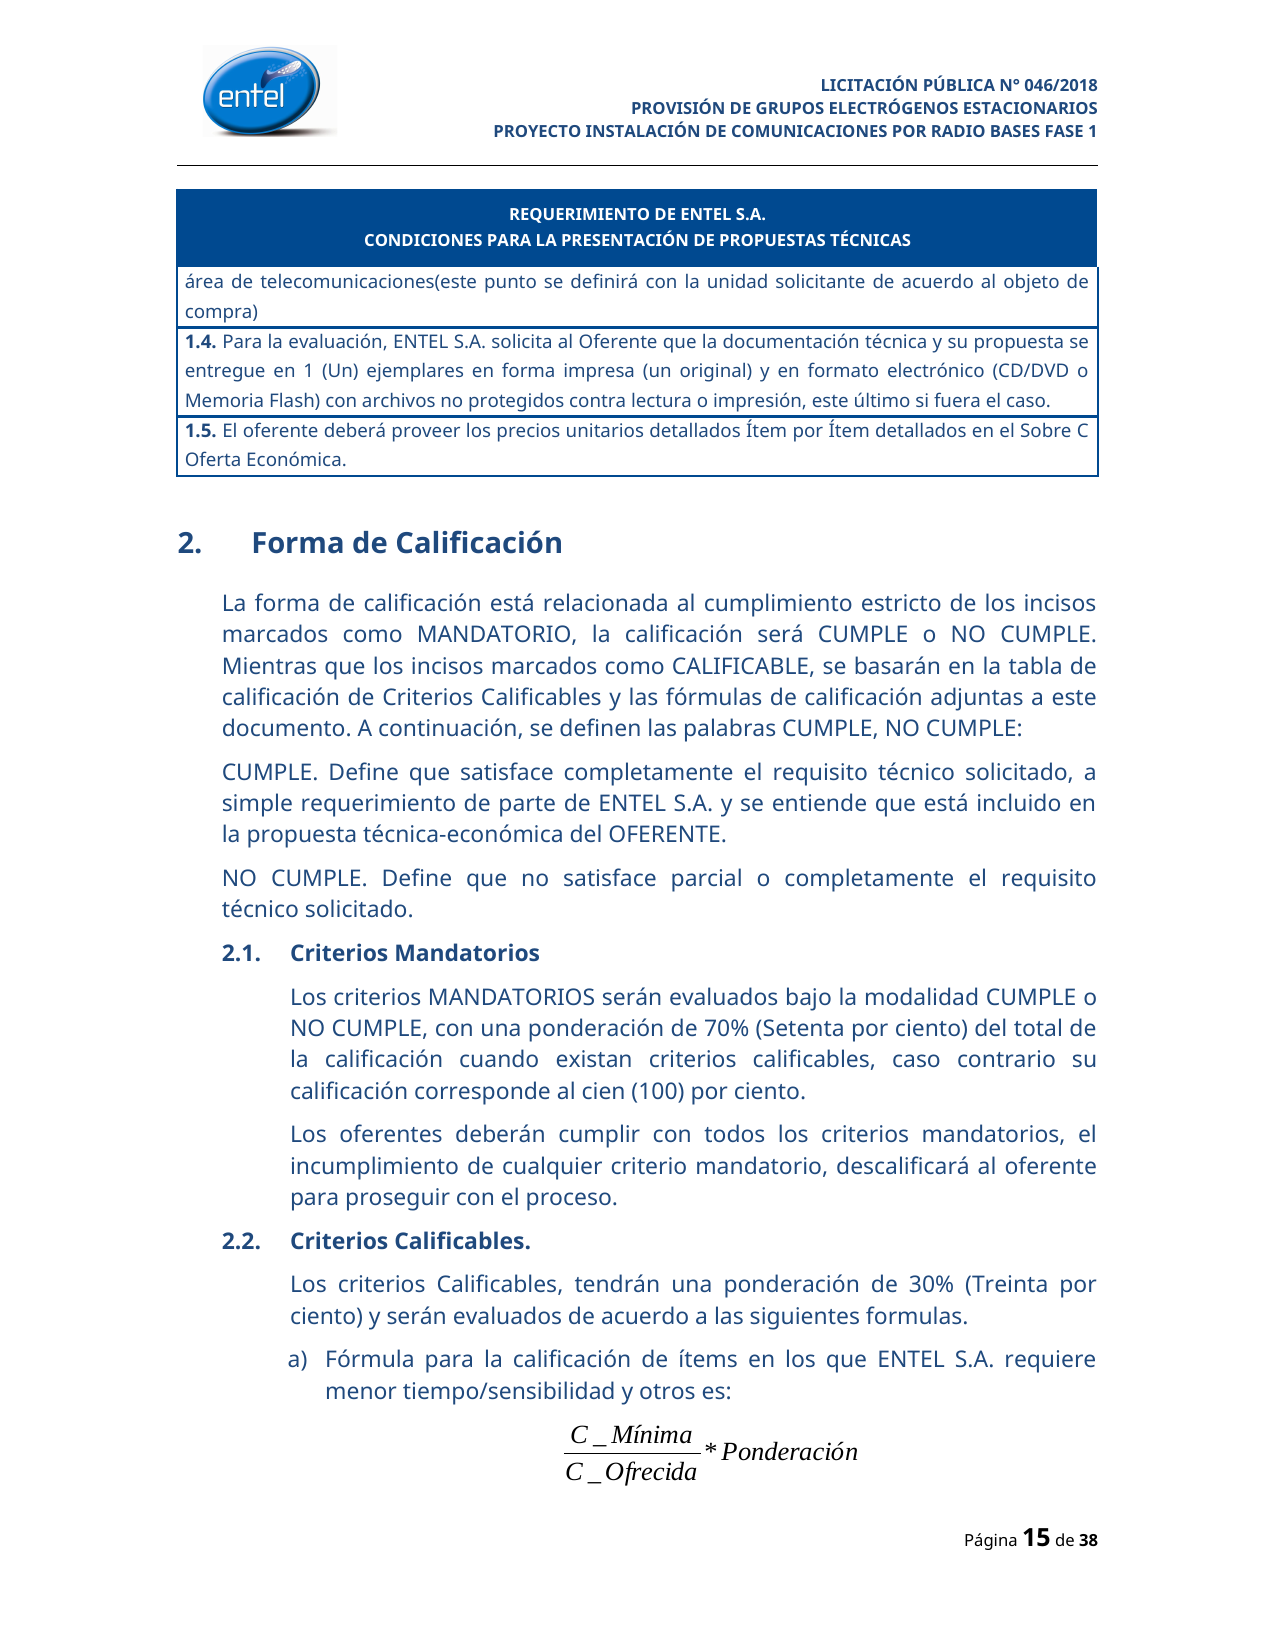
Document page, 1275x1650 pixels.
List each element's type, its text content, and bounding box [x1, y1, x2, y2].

list Criterios Mandatorios [222, 937, 1098, 968]
list Los oferentes deberán cumplir con todos los criterios mandatorios, el incumplimiento de cualquier criterio mandatorio, descalificará al oferente para proseguir con el proceso. [290, 1118, 1098, 1212]
list Fórmula para la calificación de ítems en los que ENTEL S.A. requiere menor tiempo/sensibilidad y otros es: [287, 1343, 1098, 1406]
table_cell 1.5. El oferente deberá proveer los precios unitarios detallados Ítem por Ítem detallados en el Sobre C Oferta Económica. [178, 418, 1097, 475]
list Criterios Calificables. [222, 1225, 1098, 1256]
table_header REQUERIMIENTO DE ENTEL S.A. CONDICIONES PARA LA PRESENTACIÓN DE PROPUESTAS TÉCNICAS [178, 191, 1097, 267]
picture [202, 45, 338, 137]
list Los criterios Calificables, tendrán una ponderación de 30% (Treinta por ciento) y serán evaluados de acuerdo a las siguientes formulas. [290, 1268, 1098, 1331]
list La forma de calificación está relacionada al cumplimiento estricto de los incisos marcados como MANDATORIO, la calificación será CUMPLE o NO CUMPLE. Mientras que los incisos marcados como CALIFICABLE, se basarán en la tabla de calificación de Criterios Calificables y las fórmulas de calificación adjuntas a este documento. A continuación, se definen las palabras CUMPLE, NO CUMPLE: [222, 587, 1098, 743]
list Forma de Calificación [177, 522, 1098, 562]
list Los criterios MANDATORIOS serán evaluados bajo la modalidad CUMPLE o NO CUMPLE, con una ponderación de 70% (Setenta por ciento) del total de la calificación cuando existan criterios calificables, caso contrario su calificación corresponde al cien (100) por ciento. [290, 981, 1098, 1106]
list CUMPLE. Define que satisface completamente el requisito técnico solicitado, a simple requerimiento de parte de ENTEL S.A. y se entiende que está incluido en la propuesta técnica-económica del OFERENTE. [222, 756, 1098, 850]
table_cell 1.4. Para la evaluación, ENTEL S.A. solicita al Oferente que la documentación técnica y su propuesta se entregue en 1 (Un) ejemplares en forma impresa (un original) y en formato electrónico (CD/DVD o Memoria Flash) con archivos no protegidos contra lectura o impresión, este último si fuera el caso. [178, 329, 1097, 415]
list NO CUMPLE. Define que no satisface parcial o completamente el requisito técnico solicitado. [222, 862, 1098, 925]
